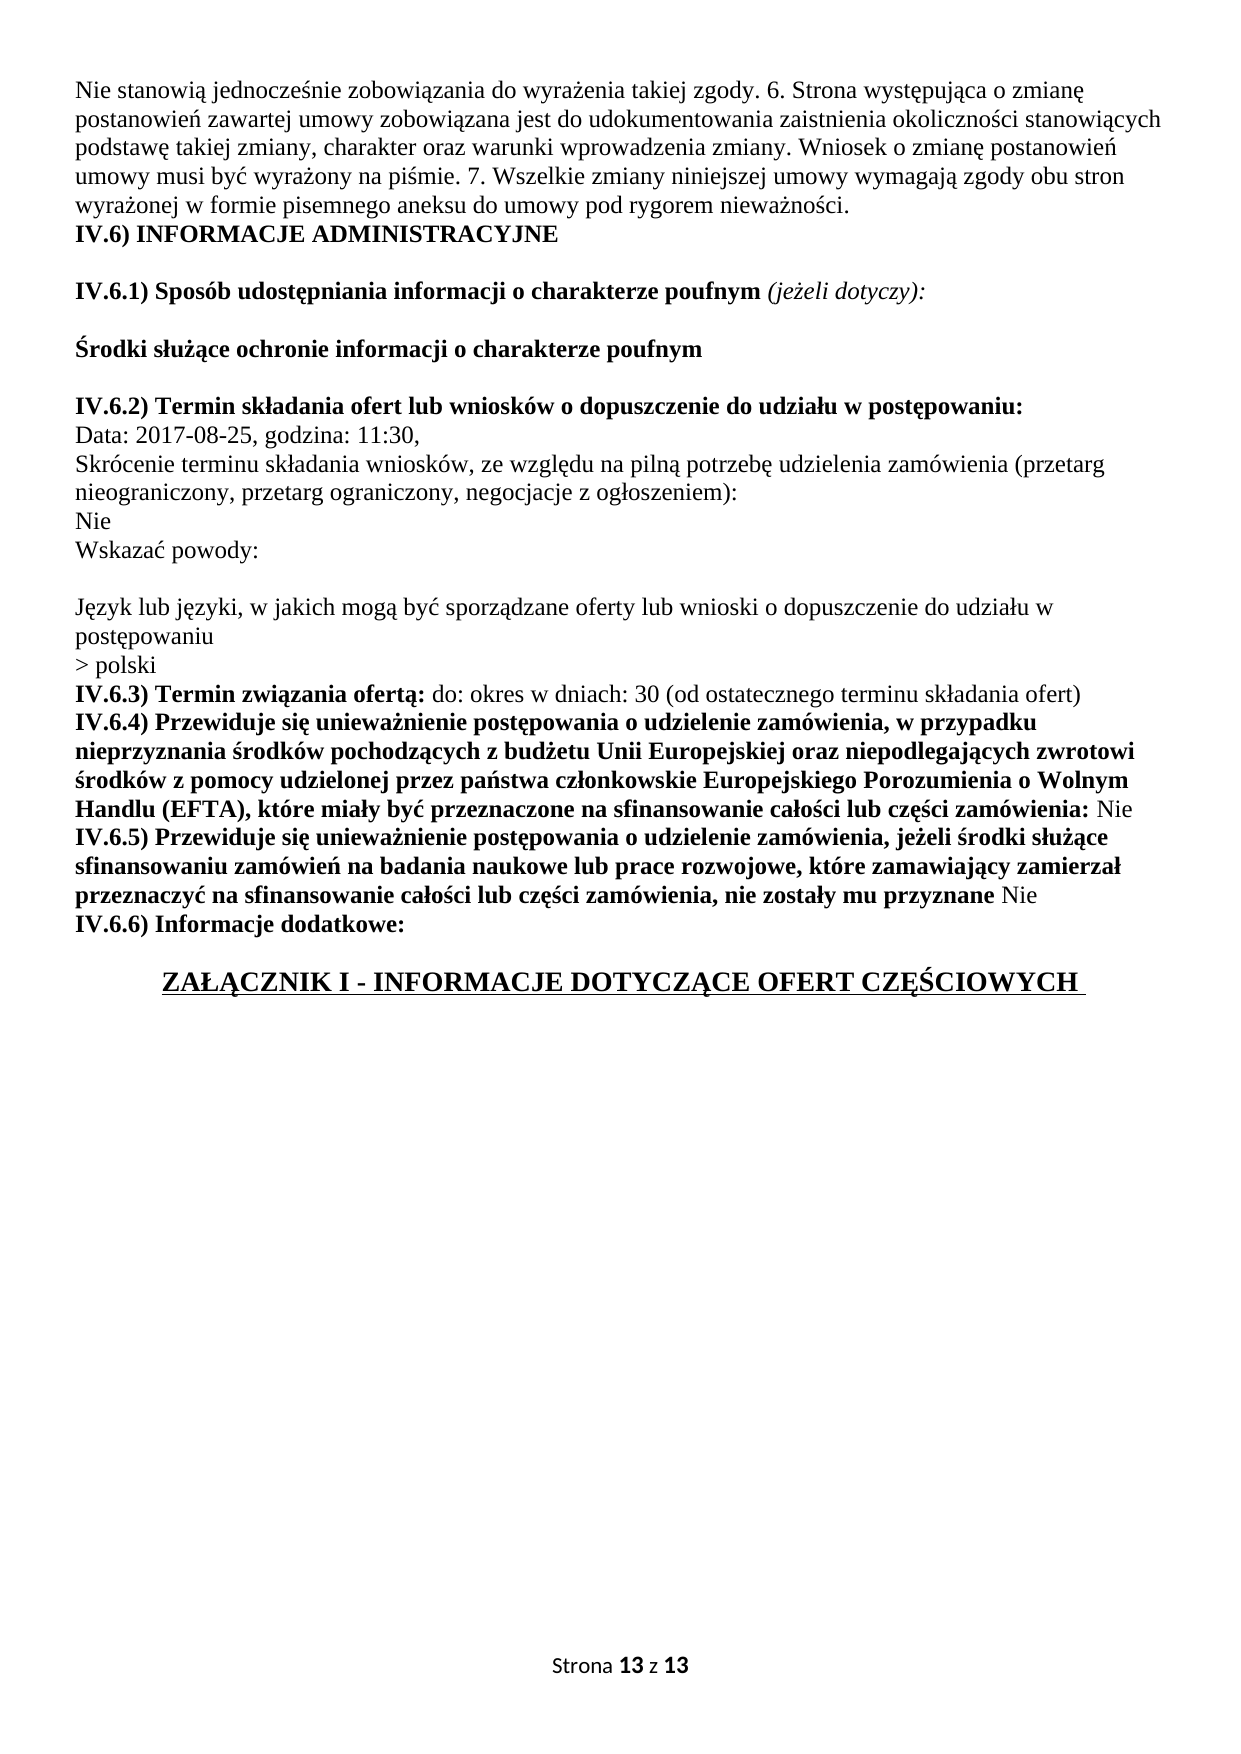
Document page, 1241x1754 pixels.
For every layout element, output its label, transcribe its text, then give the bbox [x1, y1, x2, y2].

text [75, 75, 1165, 966]
text ZAŁĄCZNIK I - INFORMACJE DOTYCZĄCE OFERT CZĘŚCIOWYCH [75, 966, 1165, 998]
